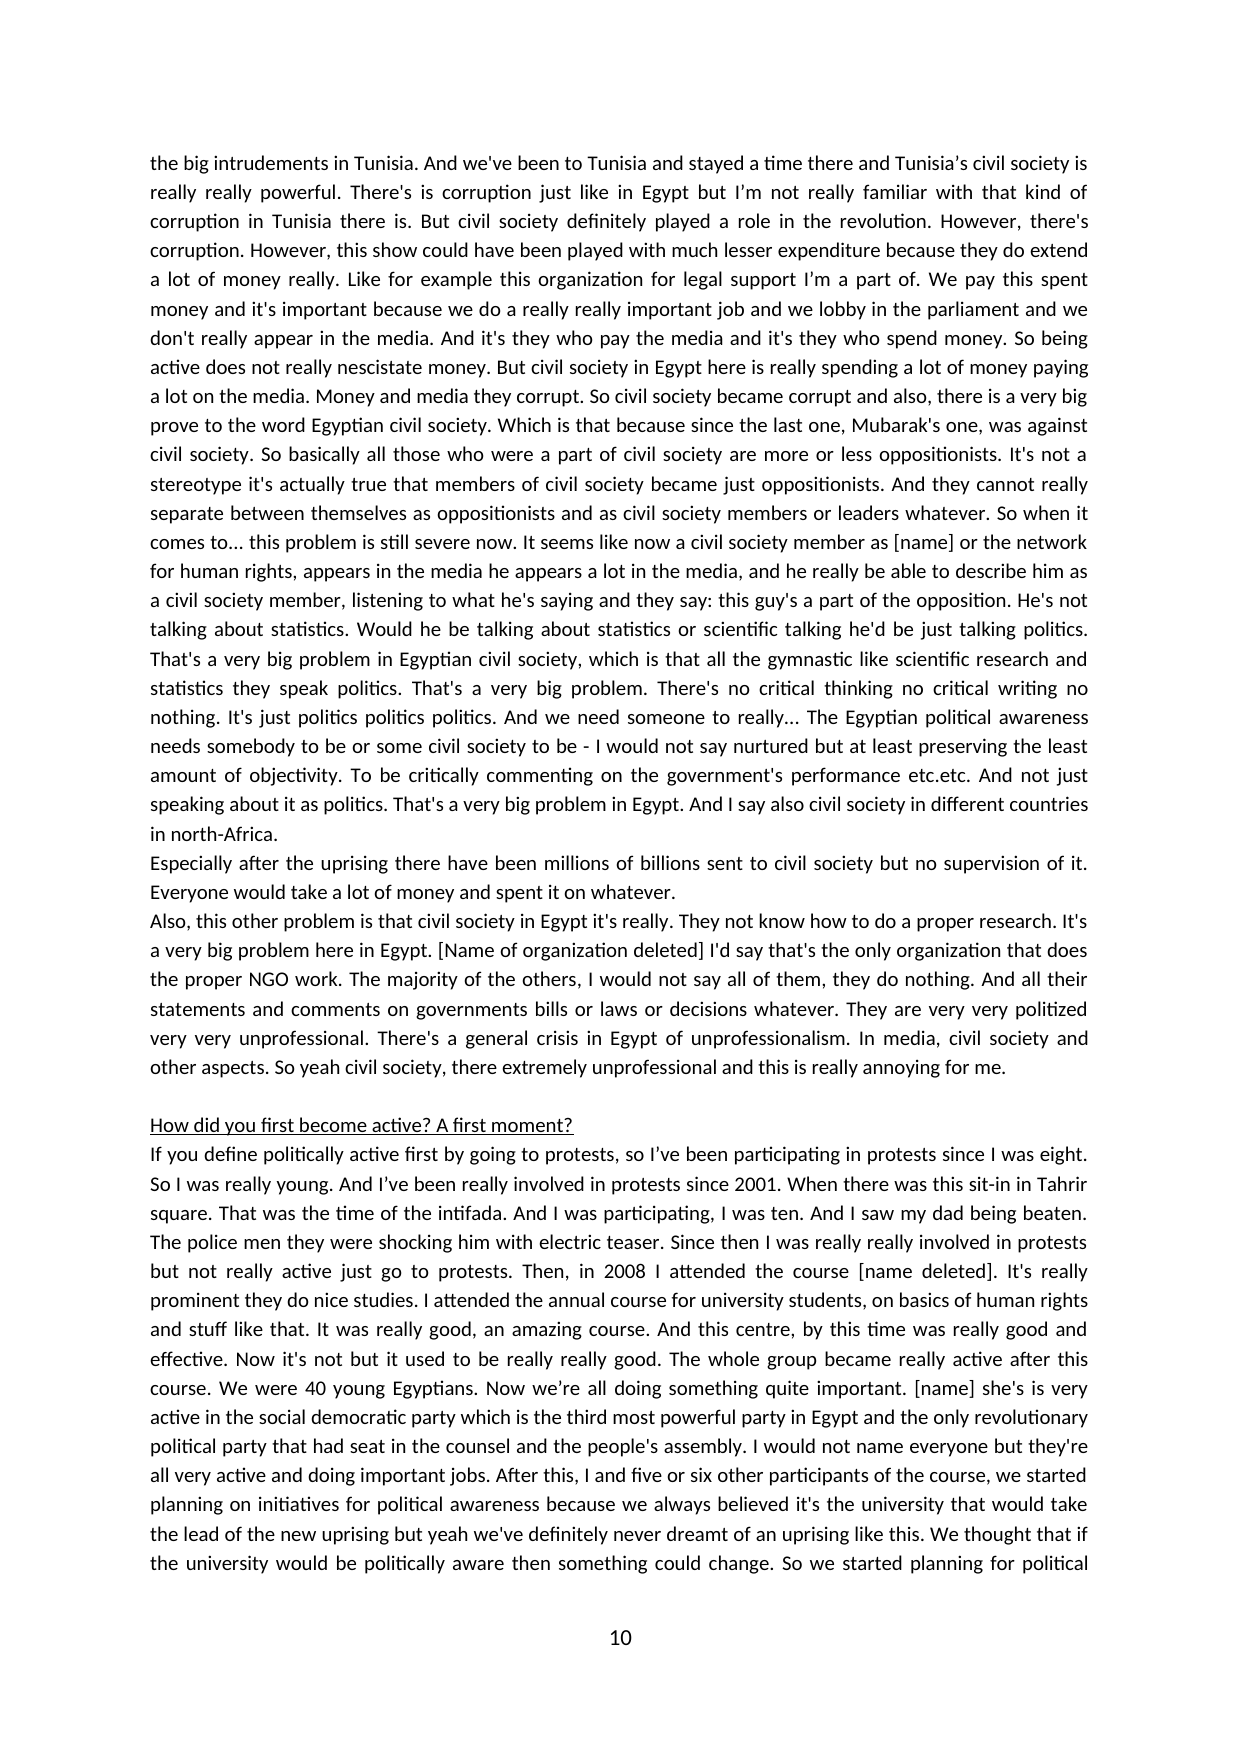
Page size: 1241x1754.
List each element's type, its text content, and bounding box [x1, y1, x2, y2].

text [150, 1142, 1090, 1575]
text How did you first become active? A first moment? [150, 1112, 1090, 1138]
text Also, this other problem is that civil society in Egypt it's really. They not know how to do a proper research. It's a very big problem here in Egypt. [Name of organization deleted] I'd say that's the only organization that does the proper NGO work. The majority of the others, I would not say all of them, they do nothing. And all their statements and comments on governments bills or laws or decisions whatever. They are very very politized very very unprofessional. There's a general crisis in Egypt of unprofessionalism. In media, civil society and other aspects. So yeah civil society, there extremely unprofessional and this is really annoying for me. [150, 908, 1090, 1079]
text Especially after the uprising there have been millions of billions sent to civil society but no supervision of it. Everyone would take a lot of money and spent it on whatever. [150, 850, 1090, 904]
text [150, 150, 1090, 846]
